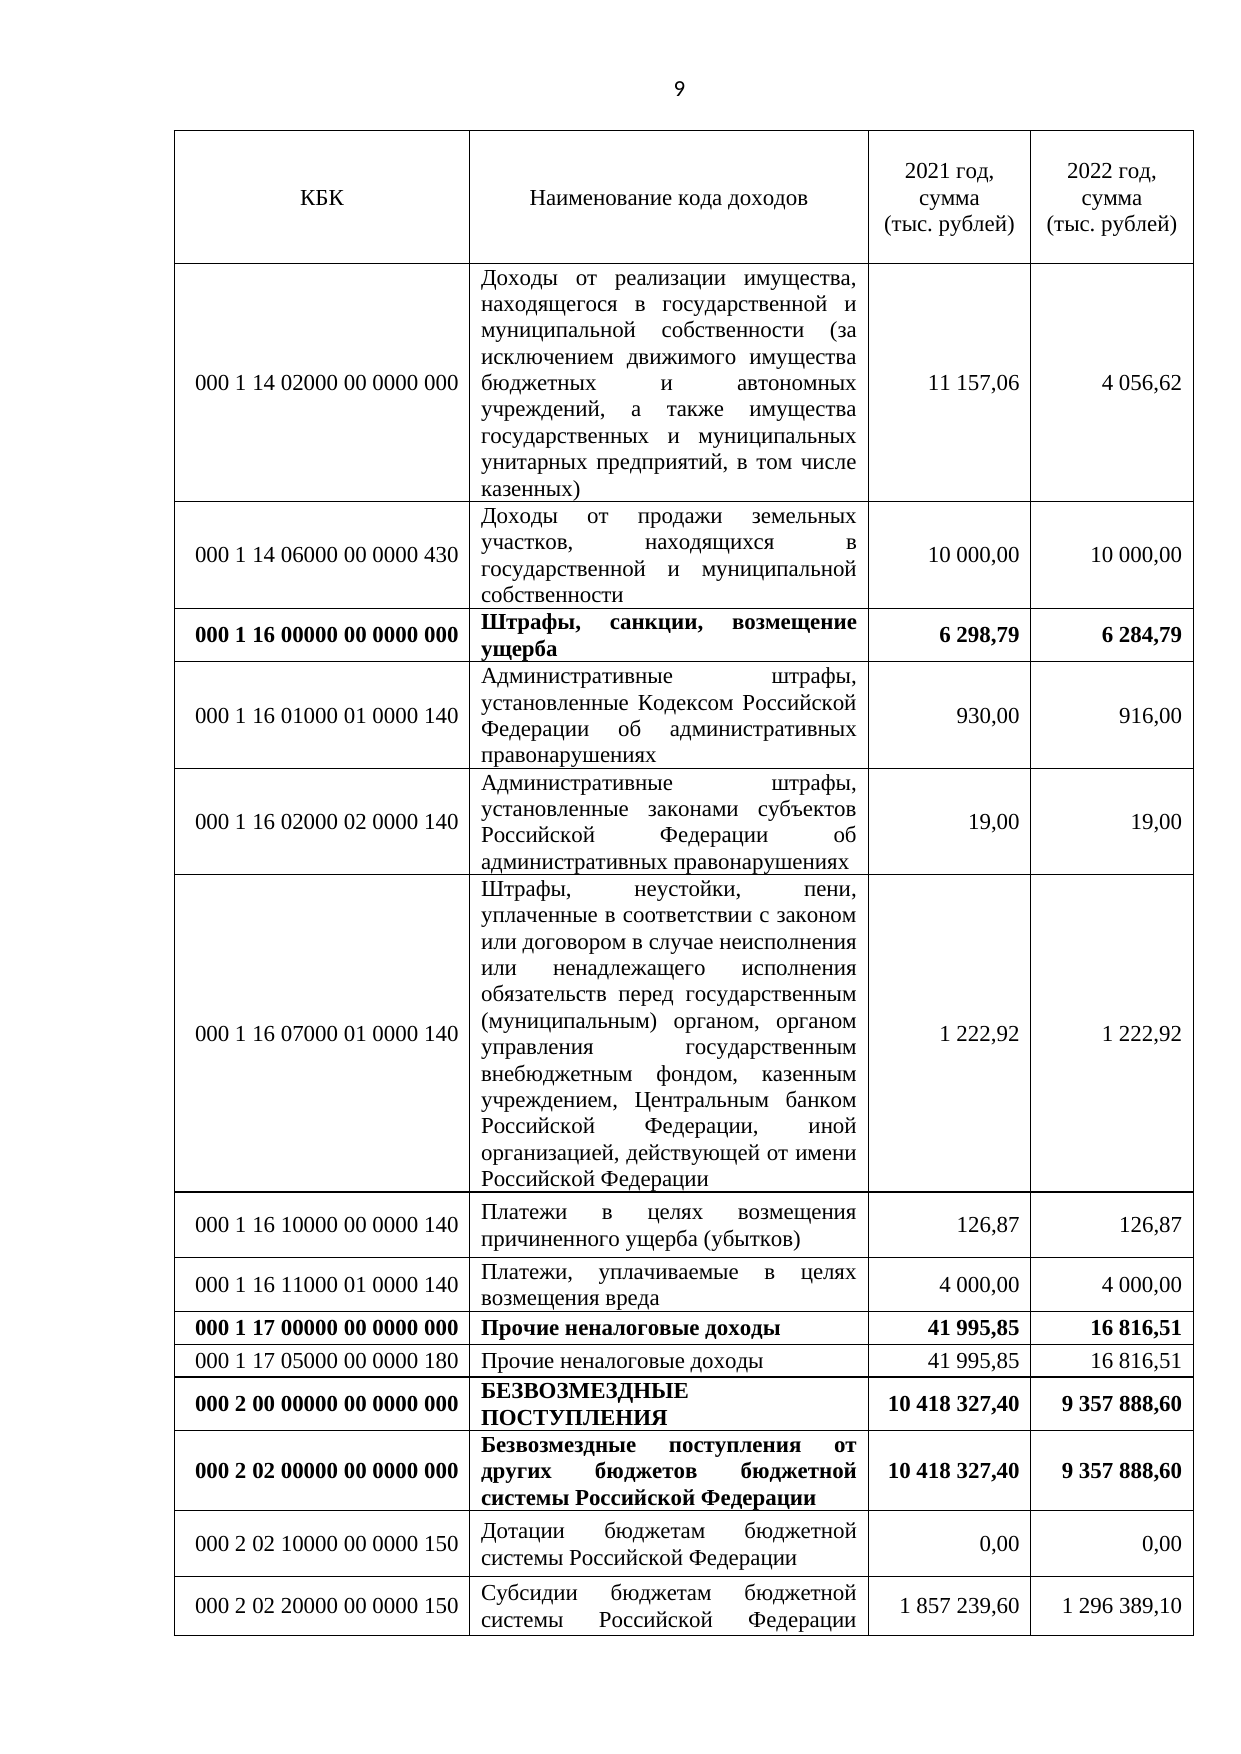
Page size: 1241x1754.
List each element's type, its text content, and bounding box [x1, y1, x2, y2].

table_cell 1 296 389,10 [1031, 1577, 1193, 1635]
table_cell 1 222,92 [1031, 875, 1193, 1191]
table_cell 11 157,06 [869, 264, 1030, 501]
table_cell 000 1 16 11000 01 0000 140 [175, 1258, 469, 1311]
table_cell 930,00 [869, 662, 1030, 768]
table_header 2022 год, сумма (тыс. рублей) [1031, 131, 1193, 263]
table_cell 41 995,85 [869, 1312, 1030, 1343]
table_cell 4 000,00 [869, 1258, 1030, 1311]
table_cell Дотации бюджетам бюджетной системы Российской Федерации [470, 1511, 868, 1576]
table_cell 6 284,79 [1031, 609, 1193, 661]
table_cell Административные штрафы, установленные законами субъектов Российской Федерации об административных правонарушениях [470, 769, 868, 874]
table_cell Прочие неналоговые доходы [470, 1312, 868, 1343]
table_cell Штрафы, неустойки, пени, уплаченные в соответствии с законом или договором в случае неисполнения или ненадлежащего исполнения обязательств перед государственным (муниципальным) органом, органом управления государственным внебюджетным фондом, казенным учреждением, Центральным банком Российской Федерации, иной организацией, действующей от имени Российской Федерации [470, 875, 868, 1191]
table_cell 4 056,62 [1031, 264, 1193, 501]
table_cell 000 1 16 07000 01 0000 140 [175, 875, 469, 1191]
table_cell 9 357 888,60 [1031, 1378, 1193, 1430]
table_cell 0,00 [1031, 1511, 1193, 1576]
table_cell 10 000,00 [1031, 502, 1193, 607]
table_cell 6 298,79 [869, 609, 1030, 661]
table_cell 000 1 16 02000 02 0000 140 [175, 769, 469, 874]
table_cell 000 2 02 20000 00 0000 150 [175, 1577, 469, 1635]
table_cell 1 222,92 [869, 875, 1030, 1191]
table_cell 10 000,00 [869, 502, 1030, 607]
table_cell 000 1 16 01000 01 0000 140 [175, 662, 469, 768]
table_header 2021 год, сумма (тыс. рублей) [869, 131, 1030, 263]
table_cell Прочие неналоговые доходы [470, 1345, 868, 1376]
table_cell БЕЗВОЗМЕЗДНЫЕ ПОСТУПЛЕНИЯ [470, 1378, 868, 1430]
table_cell 000 1 17 05000 00 0000 180 [175, 1345, 469, 1376]
table_cell 41 995,85 [869, 1345, 1030, 1376]
table_cell 000 1 16 00000 00 0000 000 [175, 609, 469, 661]
table_cell 126,87 [869, 1193, 1030, 1257]
table_header КБК [175, 131, 469, 263]
table_cell Безвозмездные поступления от других бюджетов бюджетной системы Российской Федерации [470, 1431, 868, 1510]
table_cell Платежи, уплачиваемые в целях возмещения вреда [470, 1258, 868, 1311]
table_header Наименование кода доходов [470, 131, 868, 263]
table_cell 16 816,51 [1031, 1312, 1193, 1343]
table_cell 16 816,51 [1031, 1345, 1193, 1376]
table_cell 4 000,00 [1031, 1258, 1193, 1311]
table_cell Платежи в целях возмещения причиненного ущерба (убытков) [470, 1193, 868, 1257]
table_cell Доходы от продажи земельных участков, находящихся в государственной и муниципальной собственности [470, 502, 868, 607]
table_cell 000 1 17 00000 00 0000 000 [175, 1312, 469, 1343]
table_cell Штрафы, санкции, возмещение ущерба [470, 609, 868, 661]
table_cell 10 418 327,40 [869, 1378, 1030, 1430]
table_cell 916,00 [1031, 662, 1193, 768]
table_cell Административные штрафы, установленные Кодексом Российской Федерации об административных правонарушениях [470, 662, 868, 768]
table_cell 19,00 [869, 769, 1030, 874]
table_cell 000 1 16 10000 00 0000 140 [175, 1193, 469, 1257]
table_cell 000 2 02 10000 00 0000 150 [175, 1511, 469, 1576]
table_cell 126,87 [1031, 1193, 1193, 1257]
table_cell 1 857 239,60 [869, 1577, 1030, 1635]
table_cell 19,00 [1031, 769, 1193, 874]
table_cell 10 418 327,40 [869, 1431, 1030, 1510]
table_cell 000 1 14 02000 00 0000 000 [175, 264, 469, 501]
table_cell 000 1 14 06000 00 0000 430 [175, 502, 469, 607]
table_cell 9 357 888,60 [1031, 1431, 1193, 1510]
table_cell 000 2 00 00000 00 0000 000 [175, 1378, 469, 1430]
table_cell 0,00 [869, 1511, 1030, 1576]
table_cell 000 2 02 00000 00 0000 000 [175, 1431, 469, 1510]
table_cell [470, 1577, 868, 1635]
table_cell Доходы от реализации имущества, находящегося в государственной и муниципальной собственности (за исключением движимого имущества бюджетных и автономных учреждений, а также имущества государственных и муниципальных унитарных предприятий, в том числе казенных) [470, 264, 868, 501]
